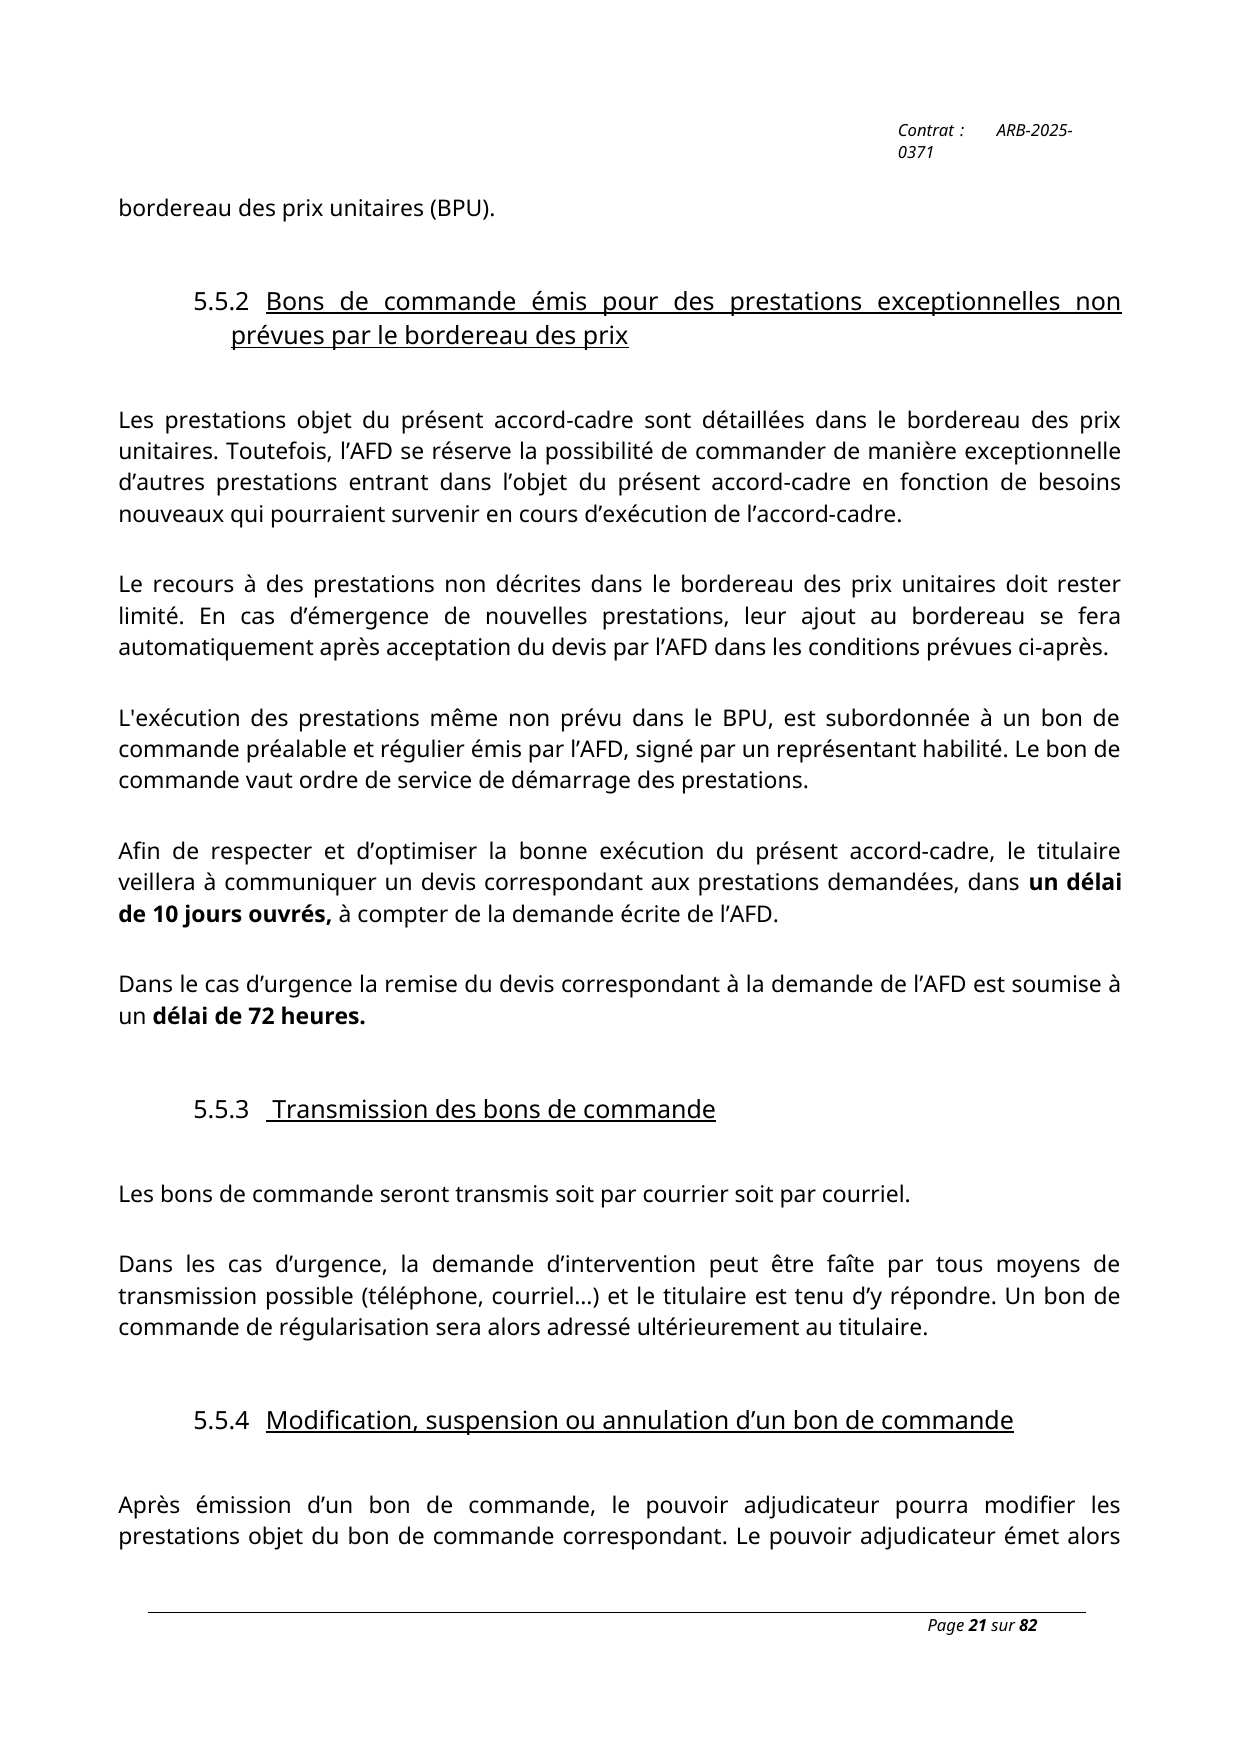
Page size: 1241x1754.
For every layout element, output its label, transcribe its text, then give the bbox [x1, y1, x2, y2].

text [118, 192, 1122, 223]
text L'exécution des prestations même non prévu dans le BPU, est subordonnée à un bon de commande préalable et régulier émis par l’AFD, signé par un représentant habilité. Le bon de commande vaut ordre de service de démarrage des prestations. [118, 702, 1122, 796]
text Les prestations objet du présent accord-cadre sont détaillées dans le bordereau des prix unitaires. Toutefois, l’AFD se réserve la possibilité de commander de manière exceptionnelle d’autres prestations entrant dans l’objet du présent accord-cadre en fonction de besoins nouveaux qui pourraient survenir en cours d’exécution de l’accord-cadre. [118, 404, 1122, 529]
text Modification, suspension ou annulation d’un bon de commande [193, 1402, 1122, 1437]
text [118, 1489, 1122, 1551]
text Dans les cas d’urgence, la demande d’intervention peut être faîte par tous moyens de transmission possible (téléphone, courriel…) et le titulaire est tenu d’y répondre. Un bon de commande de régularisation sera alors adressé ultérieurement au titulaire. [118, 1248, 1122, 1342]
text Afin de respecter et d’optimiser la bonne exécution du présent accord-cadre, le titulaire veillera à communiquer un devis correspondant aux prestations demandées, dans un délai de 10 jours ouvrés, à compter de la demande écrite de l’AFD. [118, 835, 1122, 929]
text Bons de commande émis pour des prestations exceptionnelles non prévues par le bordereau des prix [193, 284, 1122, 352]
text Les bons de commande seront transmis soit par courrier soit par courriel. [118, 1177, 1122, 1209]
text Dans le cas d’urgence la remise du devis correspondant à la demande de l’AFD est soumise à un délai de 72 heures. [118, 968, 1122, 1031]
text Transmission des bons de commande [193, 1091, 1122, 1125]
text Le recours à des prestations non décrites dans le bordereau des prix unitaires doit rester limité. En cas d’émergence de nouvelles prestations, leur ajout au bordereau se fera automatiquement après acceptation du devis par l’AFD dans les conditions prévues ci-après. [118, 568, 1122, 662]
